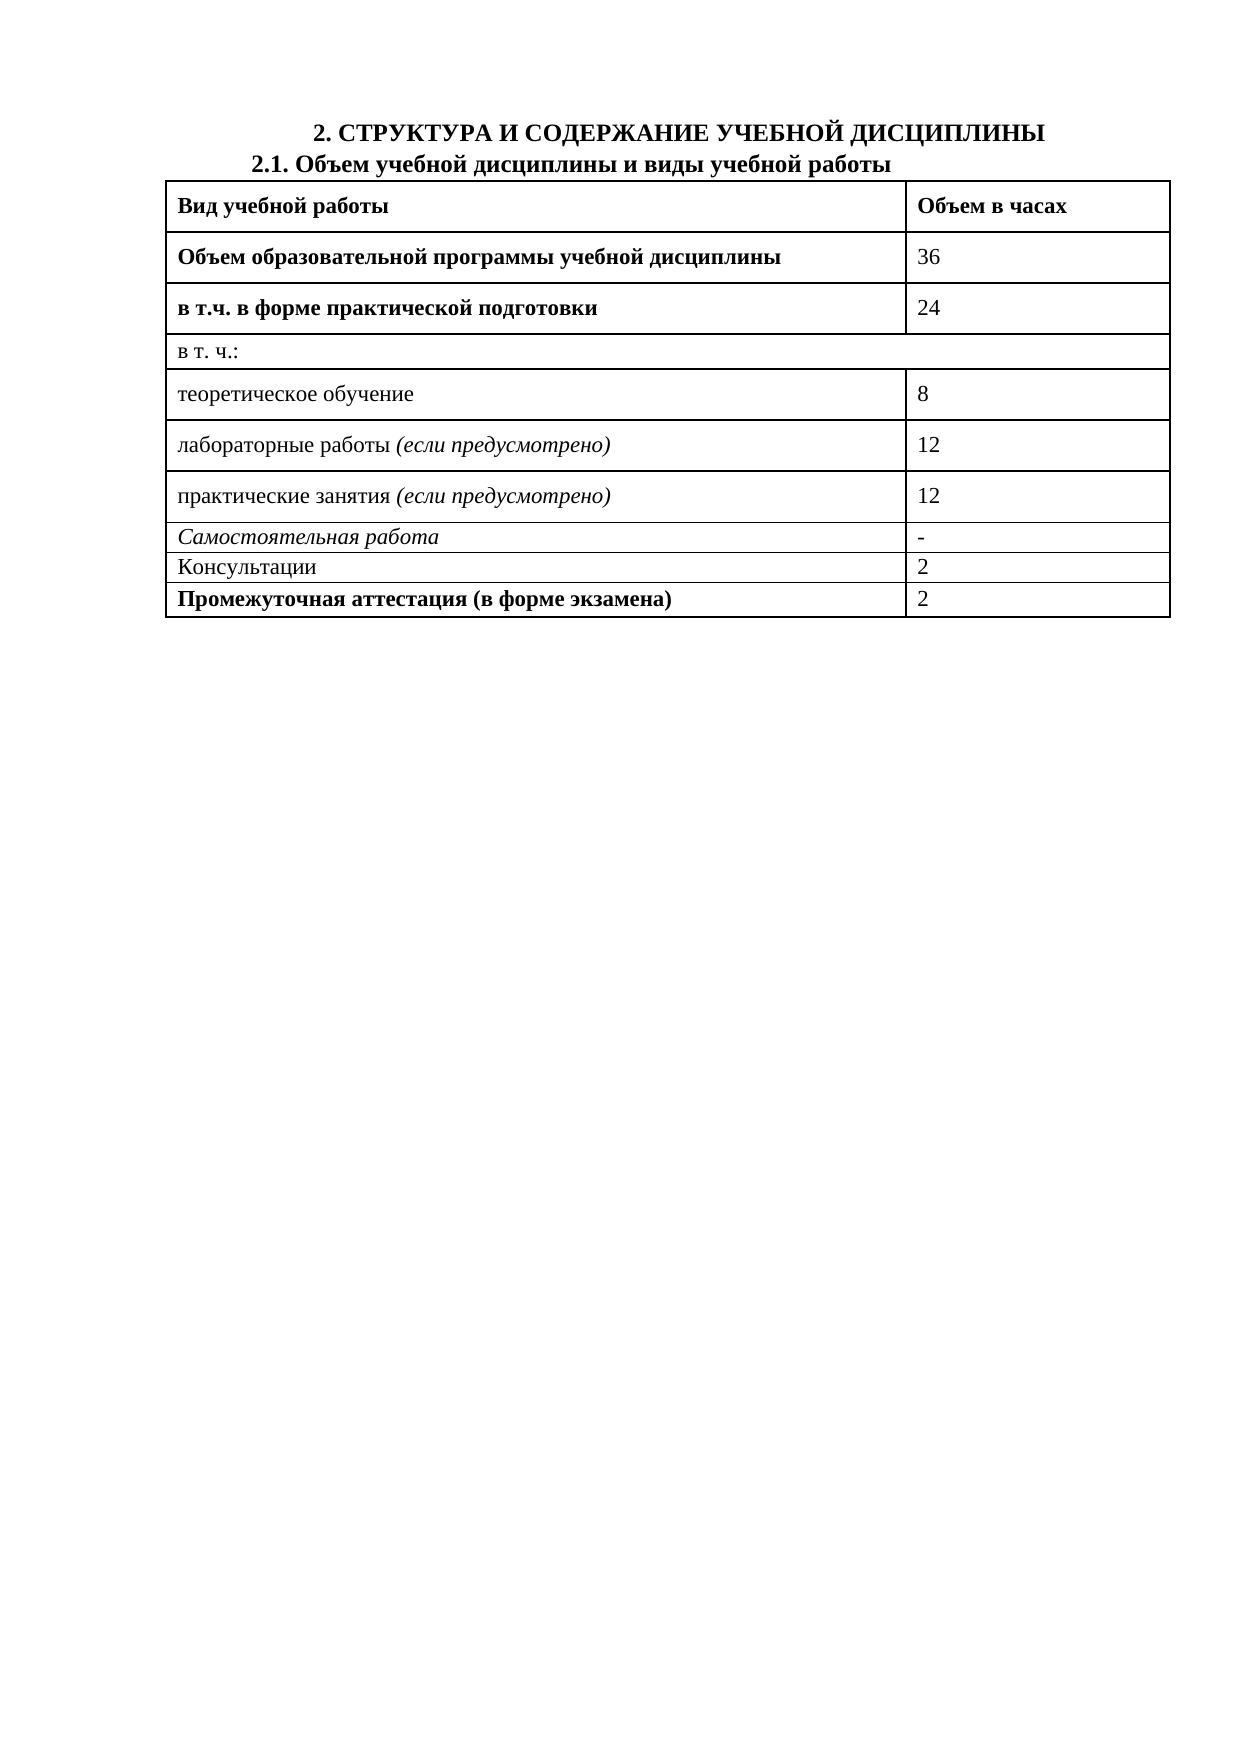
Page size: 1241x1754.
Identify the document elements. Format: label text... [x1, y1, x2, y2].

text 2. СТРУКТУРА И СОДЕРЖАНИЕ УЧЕБНОЙ ДИСЦИПЛИНЫ [177, 118, 1181, 147]
table_cell 12 [907, 421, 1169, 470]
table_cell практические занятия (если предусмотрено) [167, 472, 905, 521]
table_cell Самостоятельная работа [167, 523, 905, 551]
table_cell 12 [907, 472, 1169, 521]
table_cell Объем образовательной программы учебной дисциплины [167, 233, 905, 282]
table_header Вид учебной работы [167, 182, 905, 231]
table_cell Консультации [167, 553, 905, 581]
table_cell в т. ч.: [167, 335, 1169, 368]
table_header Объем в часах [907, 182, 1169, 231]
table_cell 2 [907, 553, 1169, 581]
table_cell в т.ч. в форме практической подготовки [167, 284, 905, 333]
text 2.1. Объем учебной дисциплины и виды учебной работы [177, 149, 1181, 178]
table_cell 36 [907, 233, 1169, 282]
table_cell 2 [907, 583, 1169, 616]
table_cell - [907, 523, 1169, 551]
table_cell 8 [907, 370, 1169, 419]
table_cell Промежуточная аттестация (в форме экзамена) [167, 583, 905, 616]
table_cell лабораторные работы (если предусмотрено) [167, 421, 905, 470]
table_cell 24 [907, 284, 1169, 333]
table_cell теоретическое обучение [167, 370, 905, 419]
